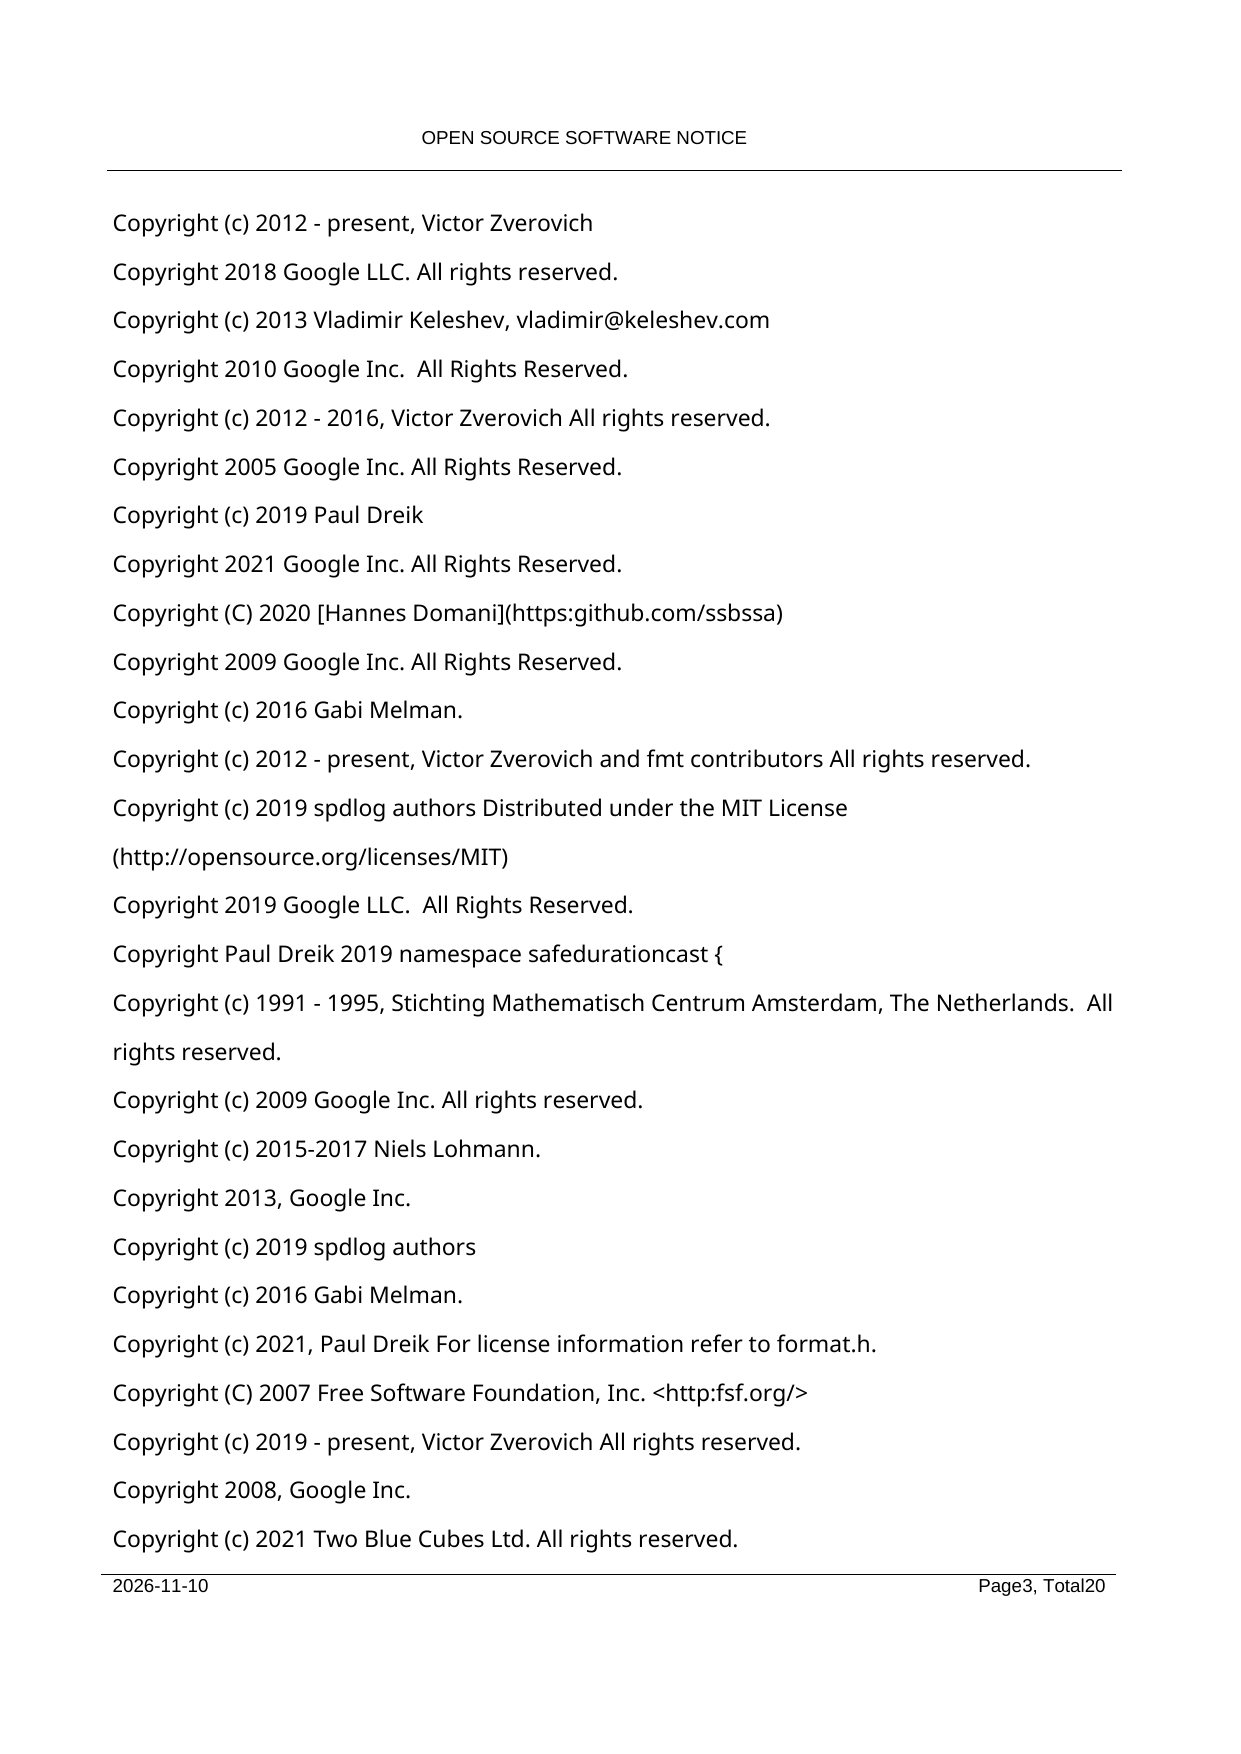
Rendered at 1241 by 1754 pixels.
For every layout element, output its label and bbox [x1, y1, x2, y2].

text [112, 206, 1128, 1555]
